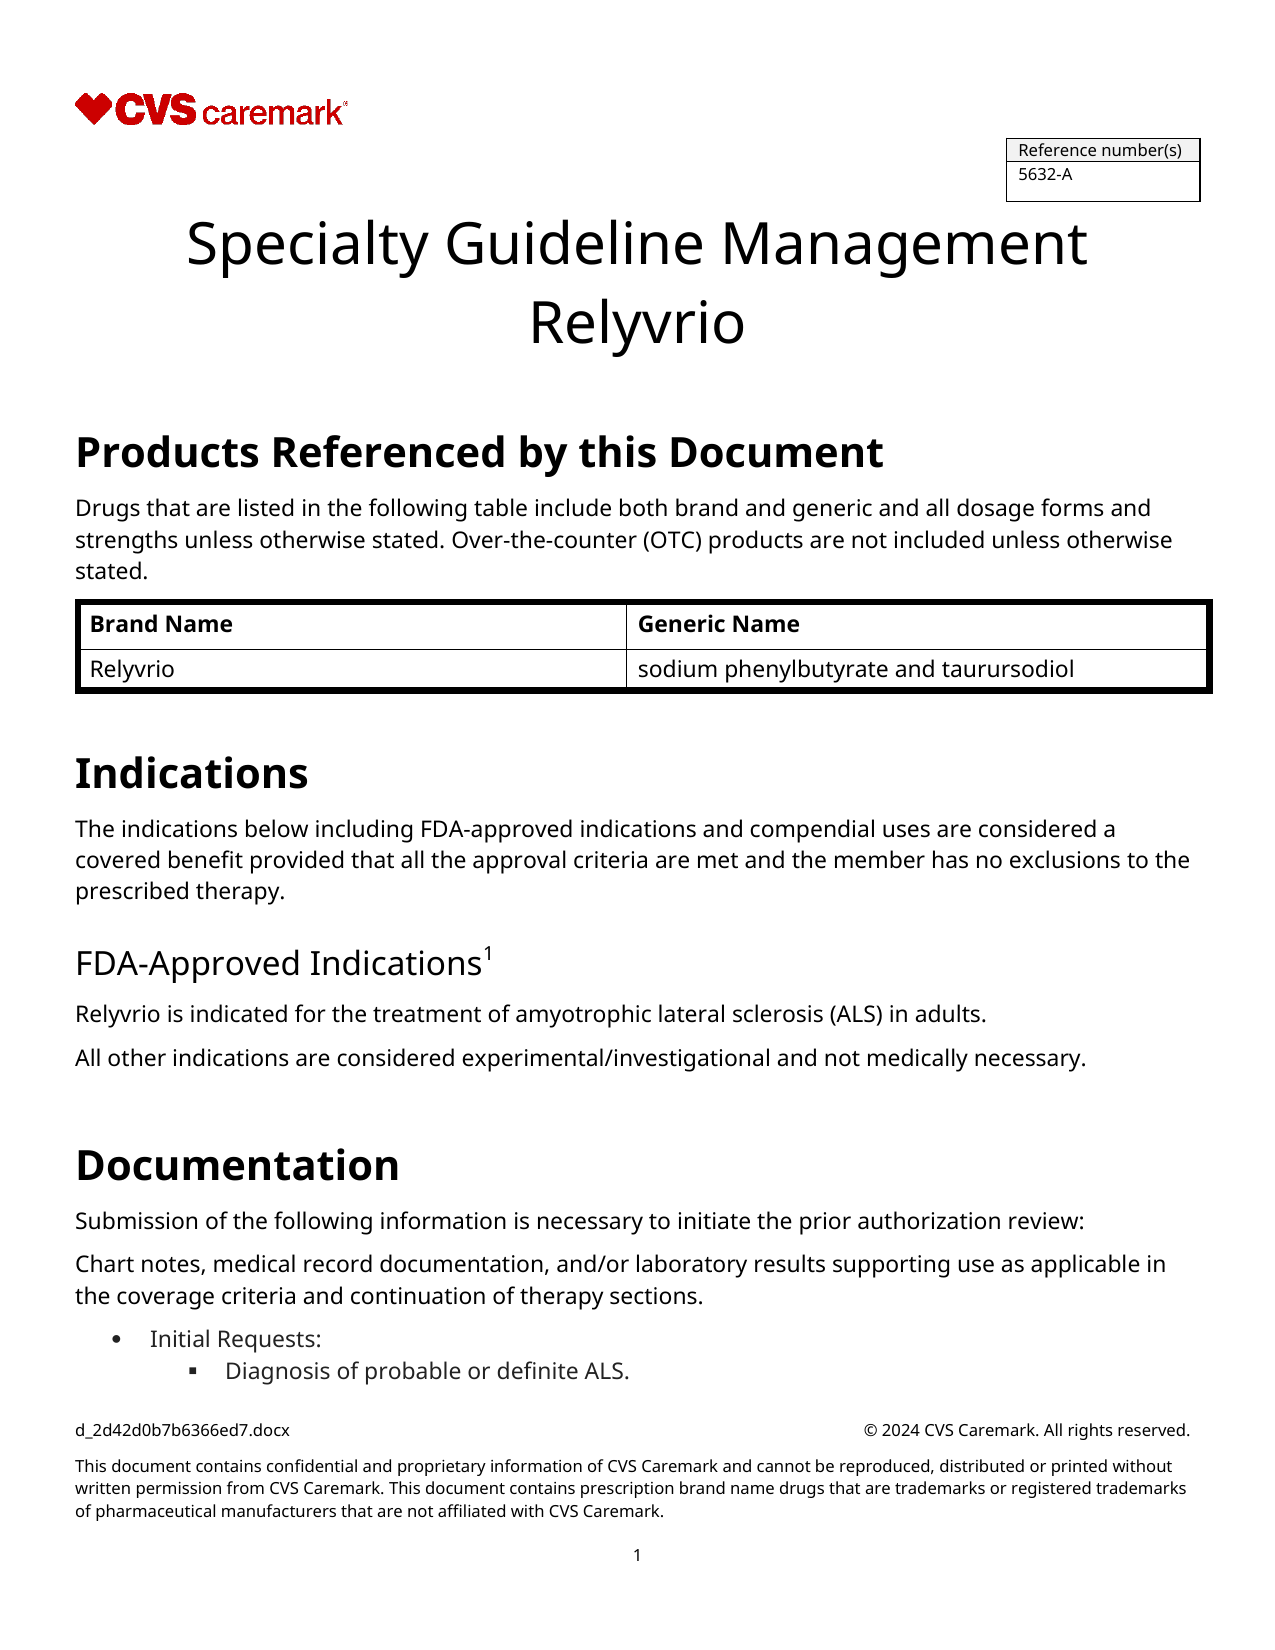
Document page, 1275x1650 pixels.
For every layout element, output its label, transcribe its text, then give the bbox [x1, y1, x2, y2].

table_header Generic Name [627, 605, 1206, 648]
table_header Brand Name [81, 605, 626, 648]
text Relyvrio is indicated for the treatment of amyotrophic lateral sclerosis (ALS) in adults. [75, 998, 1200, 1029]
text All other indications are considered experimental/investigational and not medically necessary. [75, 1042, 1200, 1073]
text The indications below including FDA-approved indications and compendial uses are considered a covered benefit provided that all the approval criteria are met and the member has no exclusions to the prescribed therapy. [75, 813, 1200, 907]
list Initial Requests: [112, 1323, 1161, 1354]
subtitle FDA-Approved Indications1 [75, 940, 1200, 985]
table_cell Relyvrio [81, 650, 626, 687]
table_cell sodium phenylbutyrate and taurursodiol [627, 650, 1206, 687]
text Submission of the following information is necessary to initiate the prior authorization review: [75, 1204, 1200, 1236]
table_cell 5632-A [1007, 162, 1199, 201]
subtitle Products Referenced by this Document [75, 423, 1200, 480]
subtitle Documentation [75, 1135, 1200, 1192]
subtitle Indications [75, 743, 1200, 800]
table_header Reference number(s) [1007, 139, 1199, 161]
picture [75, 93, 348, 125]
text Chart notes, medical record documentation, and/or laboratory results supporting use as applicable in the coverage criteria and continuation of therapy sections. [75, 1248, 1200, 1311]
subtitle Specialty Guideline Management Relyvrio [75, 202, 1200, 361]
text Drugs that are listed in the following table include both brand and generic and all dosage forms and strengths unless otherwise stated. Over-the-counter (OTC) products are not included unless otherwise stated. [75, 492, 1200, 586]
list Diagnosis of probable or definite ALS. [187, 1354, 1161, 1386]
